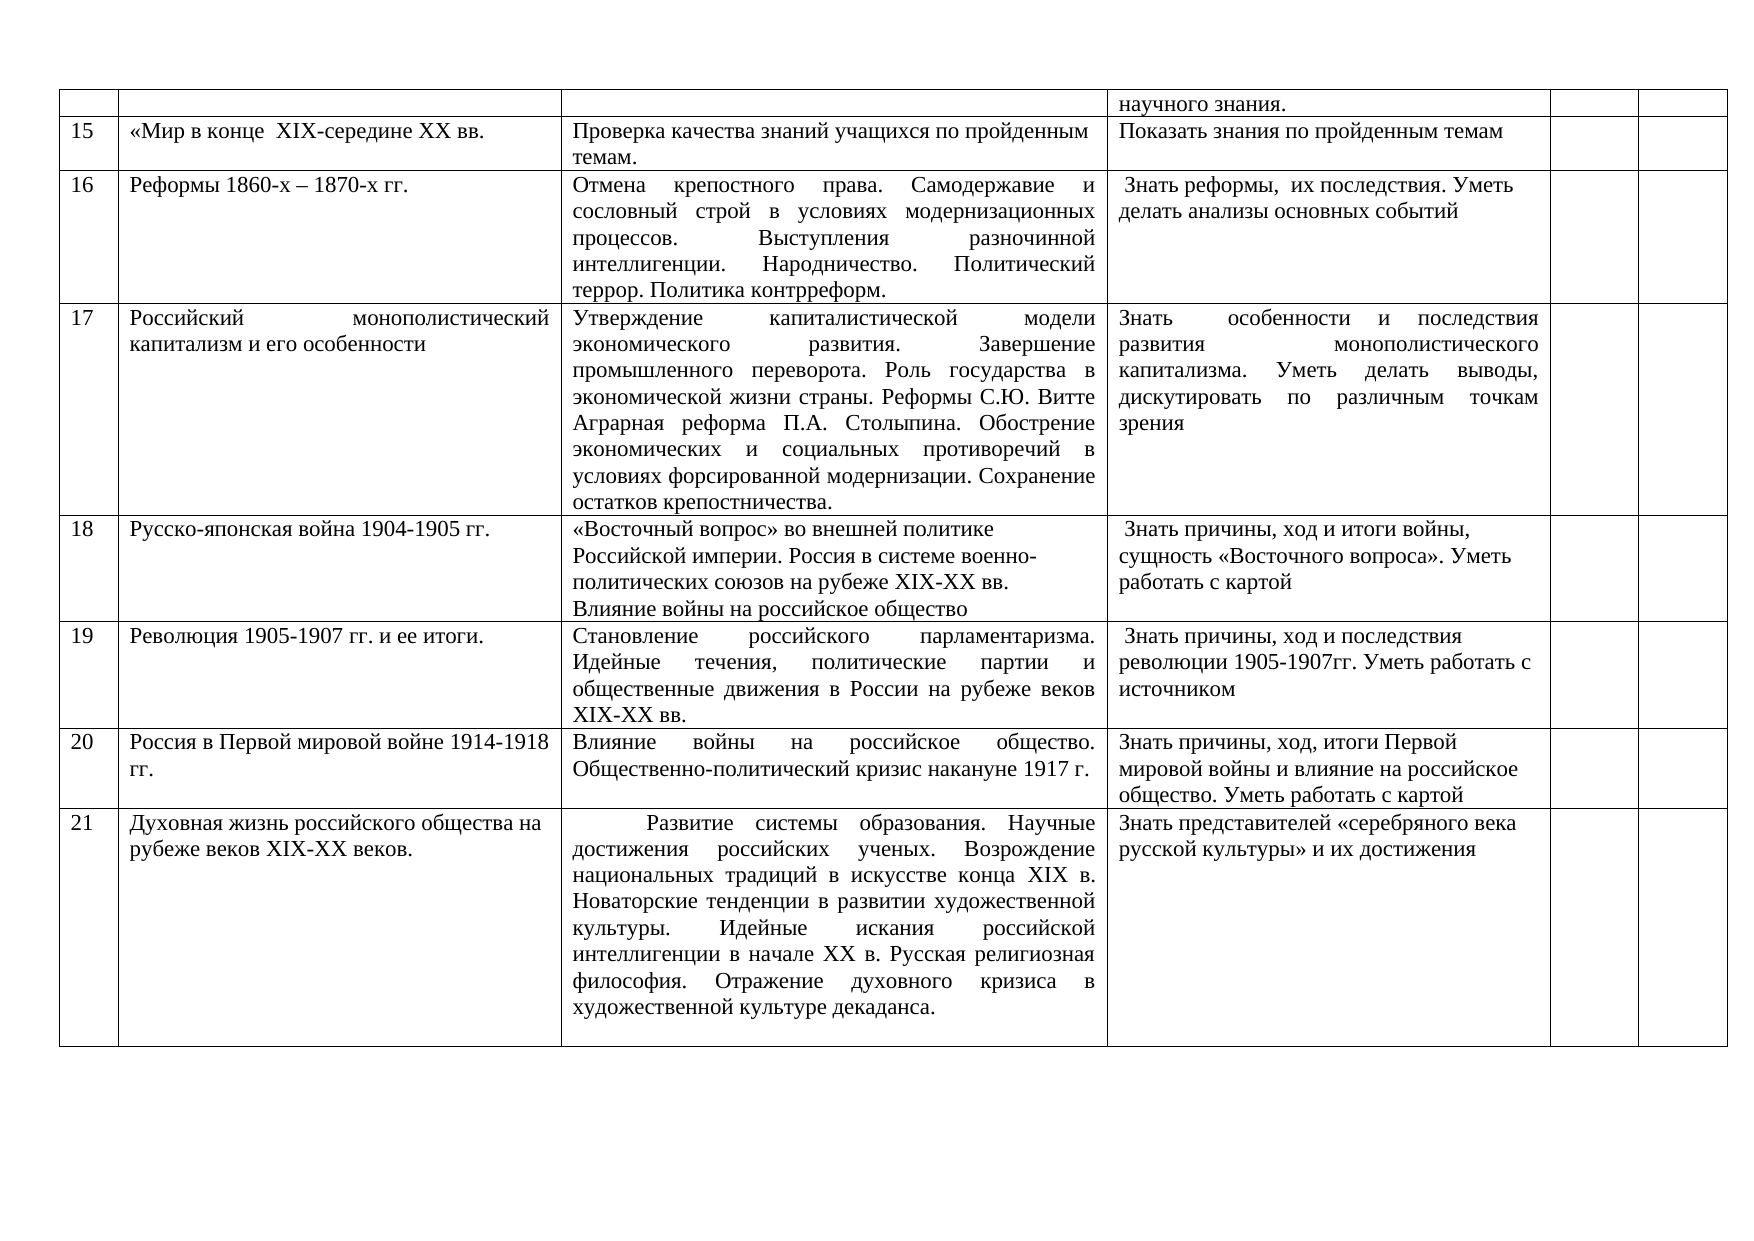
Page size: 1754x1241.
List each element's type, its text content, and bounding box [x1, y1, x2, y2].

table_cell Русско-японская война 1904-1905 гг. [119, 516, 561, 621]
table_cell Проверка качества знаний учащихся по пройденным темам. [562, 117, 1107, 170]
table_cell Россия в Первой мировой войне 1914-1918 гг. [119, 729, 561, 807]
table_cell [1551, 171, 1638, 303]
table_cell [1551, 516, 1638, 621]
table_cell [1639, 729, 1727, 807]
table_cell 20 [60, 729, 118, 807]
table_cell [1551, 117, 1638, 170]
table_cell 14 [60, 90, 118, 116]
table_cell [1551, 622, 1638, 727]
table_cell [1639, 622, 1727, 727]
table_cell Знать причины, ход и итоги войны, сущность «Восточного вопроса». Уметь работать с картой [1108, 516, 1550, 621]
table_cell Утверждение капиталистической модели экономического развития. Завершение промышленного переворота. Роль государства в экономической жизни страны. Реформы С.Ю. Витте Аграрная реформа П.А. Столыпина. Обострение экономических и социальных противоречий в условиях форсированной модернизации. Сохранение остатков крепостничества. [562, 304, 1107, 514]
table_cell [1551, 729, 1638, 807]
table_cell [119, 90, 561, 116]
table_cell [1639, 304, 1727, 514]
table_cell Отмена крепостного права. Самодержавие и сословный строй в условиях модернизационных процессов. Выступления разночинной интеллигенции. Народничество. Политический террор. Политика контрреформ. [562, 171, 1107, 303]
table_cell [1108, 90, 1550, 116]
table_cell Революция 1905-1907 гг. и ее итоги. [119, 622, 561, 727]
table_cell [1639, 90, 1727, 116]
table_cell Влияние войны на российское общество. Общественно-политический кризис накануне 1917 г. [562, 729, 1107, 807]
table_cell [1551, 809, 1638, 1046]
table_cell [1639, 809, 1727, 1046]
table_cell Российский монополистический капитализм и его особенности [119, 304, 561, 514]
table_cell Развитие системы образования. Научные достижения российских ученых. Возрождение национальных традиций в искусстве конца XIX в. Новаторские тенденции в развитии художественной культуры. Идейные искания российской интеллигенции в начале ХХ в. Русская религиозная философия. Отражение духовного кризиса в художественной культуре декаданса. [562, 809, 1107, 1046]
table_cell Знать особенности и последствия развития монополистического капитализма. Уметь делать выводы, дискутировать по различным точкам зрения [1108, 304, 1550, 514]
table_cell 19 [60, 622, 118, 727]
table_cell «Мир в конце ХIХ-середине ХХ вв. [119, 117, 561, 170]
table_cell Реформы 1860-х – 1870-х гг. [119, 171, 561, 303]
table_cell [562, 90, 1107, 116]
table_cell Знать реформы, их последствия. Уметь делать анализы основных событий [1108, 171, 1550, 303]
table_cell Становление российского парламентаризма. Идейные течения, политические партии и общественные движения в России на рубеже веков XIX-XX вв. [562, 622, 1107, 727]
table_cell [1551, 304, 1638, 514]
table_cell 17 [60, 304, 118, 514]
table_cell [1639, 516, 1727, 621]
table_cell 16 [60, 171, 118, 303]
table_cell Показать знания по пройденным темам [1108, 117, 1550, 170]
table_cell [1639, 171, 1727, 303]
table_cell 15 [60, 117, 118, 170]
table_cell Знать причины, ход, итоги Первой мировой войны и влияние на российское общество. Уметь работать с картой [1108, 729, 1550, 807]
table_cell [1551, 90, 1638, 116]
table_cell 21 [60, 809, 118, 1046]
table_cell Знать представителей «серебряного века русской культуры» и их достижения [1108, 809, 1550, 1046]
table_cell 18 [60, 516, 118, 621]
table_cell [1639, 117, 1727, 170]
table_cell «Восточный вопрос» во внешней политике Российской империи. Россия в системе военно-политических союзов на рубеже XIX-XX вв. Влияние войны на российское общество [562, 516, 1107, 621]
table_cell Духовная жизнь российского общества на рубеже веков XIX-XX веков. [119, 809, 561, 1046]
table_cell Знать причины, ход и последствия революции 1905-1907гг. Уметь работать с источником [1108, 622, 1550, 727]
